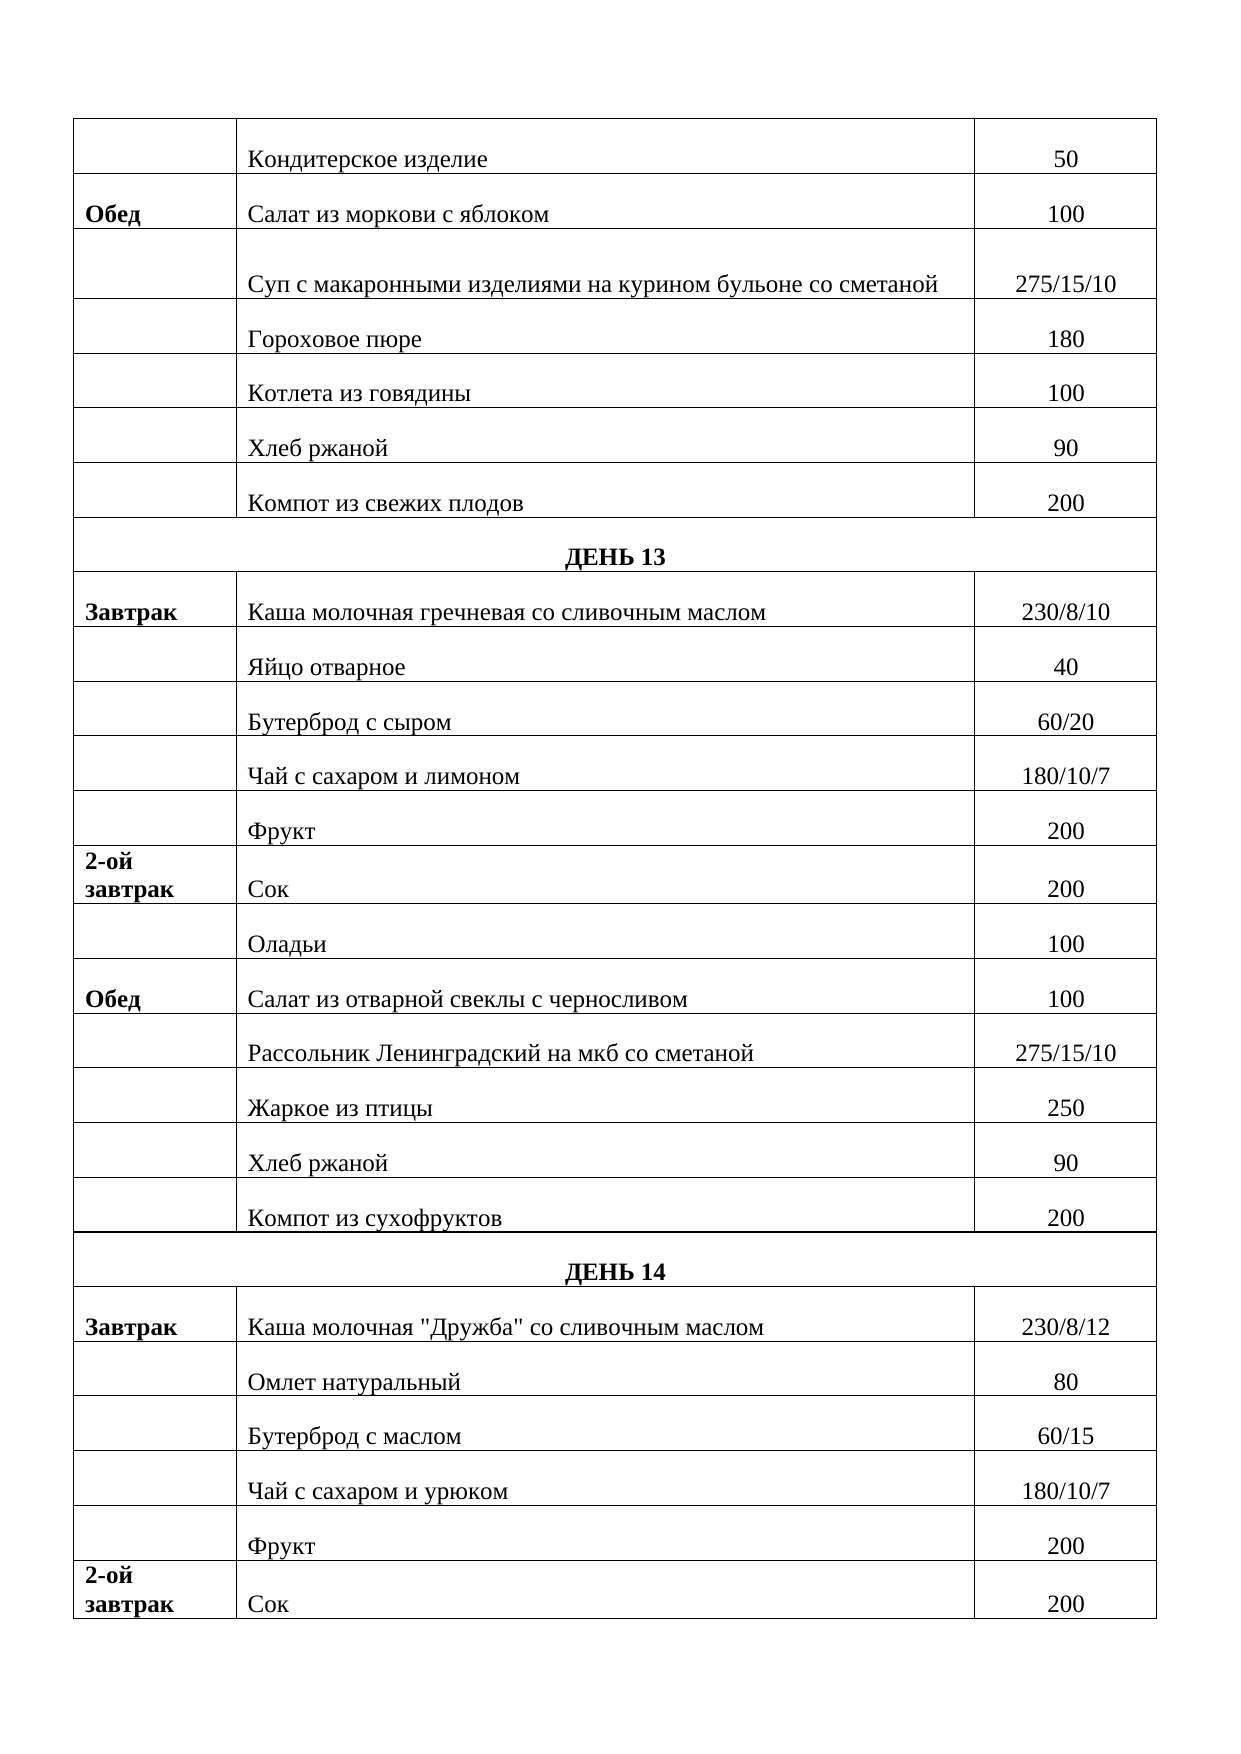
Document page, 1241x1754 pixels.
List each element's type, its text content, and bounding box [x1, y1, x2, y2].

table_cell 200 [975, 1506, 1156, 1559]
table_cell 100 [975, 904, 1156, 958]
table_cell 90 [975, 408, 1156, 462]
table_cell 200 [975, 1178, 1156, 1231]
table_cell 60/15 [975, 1396, 1156, 1450]
table_cell 60/20 [975, 682, 1156, 735]
table_cell 40 [975, 627, 1156, 681]
table_cell 200 [975, 463, 1156, 517]
table_cell Яйцо отварное [237, 627, 974, 681]
table_cell [74, 119, 236, 173]
table_cell 230/8/12 [975, 1287, 1156, 1341]
table_cell 180/10/7 [975, 1451, 1156, 1505]
table_cell Бутерброд с маслом [237, 1396, 974, 1450]
table_cell [74, 627, 236, 681]
table_cell 275/15/10 [975, 229, 1156, 298]
table_cell 250 [975, 1068, 1156, 1122]
table_cell Омлет натуральный [237, 1342, 974, 1395]
table_cell 200 [975, 791, 1156, 845]
table_cell Компот из свежих плодов [237, 463, 974, 517]
table_cell ДЕНЬ 13 [74, 518, 1156, 571]
table_cell Завтрак [74, 572, 236, 626]
table_cell 180 [975, 299, 1156, 352]
table_cell [74, 408, 236, 462]
table_cell Суп с макаронными изделиями на курином бульоне со сметаной [237, 229, 974, 298]
table_cell [74, 791, 236, 845]
table_cell [74, 682, 236, 735]
table_cell Хлеб ржаной [237, 1123, 974, 1177]
table_cell [74, 354, 236, 407]
table_cell 200 [975, 846, 1156, 903]
table_cell Каша молочная "Дружба" со сливочным маслом [237, 1287, 974, 1341]
table_cell [74, 1506, 236, 1559]
table_cell Обед [74, 174, 236, 227]
table_cell Котлета из говядины [237, 354, 974, 407]
table_cell 90 [975, 1123, 1156, 1177]
table_cell [74, 904, 236, 958]
table_cell Чай с сахаром и урюком [237, 1451, 974, 1505]
table_cell Салат из отварной свеклы с черносливом [237, 959, 974, 1013]
table_cell Фрукт [237, 791, 974, 845]
table_cell 100 [975, 174, 1156, 227]
table_cell Компот из сухофруктов [237, 1178, 974, 1231]
table_cell 100 [975, 959, 1156, 1013]
table_cell [74, 1123, 236, 1177]
table_cell 100 [975, 354, 1156, 407]
table_cell [74, 1451, 236, 1505]
table_cell 80 [975, 1342, 1156, 1395]
table_cell [74, 299, 236, 352]
table_cell Гороховое пюре [237, 299, 974, 352]
table_cell Бутерброд с сыром [237, 682, 974, 735]
table_cell Каша молочная гречневая со сливочным маслом [237, 572, 974, 626]
table_cell Обед [74, 959, 236, 1013]
table_cell [74, 1342, 236, 1395]
table_cell [74, 229, 236, 298]
table_cell Рассольник Ленинградский на мкб со сметаной [237, 1014, 974, 1067]
table_cell 2-ой завтрак [74, 846, 236, 903]
table_cell 180/10/7 [975, 736, 1156, 790]
table_cell Салат из моркови с яблоком [237, 174, 974, 227]
table_cell Чай с сахаром и лимоном [237, 736, 974, 790]
table_cell 200 [975, 1561, 1156, 1618]
table_cell [74, 1396, 236, 1450]
table_cell Сок [237, 1561, 974, 1618]
table_cell Оладьи [237, 904, 974, 958]
table_cell [74, 1178, 236, 1231]
table_cell Жаркое из птицы [237, 1068, 974, 1122]
table_cell Сок [237, 846, 974, 903]
table_cell [74, 736, 236, 790]
table_cell 50 [975, 119, 1156, 173]
table_cell 230/8/10 [975, 572, 1156, 626]
table_cell [74, 463, 236, 517]
table_cell [74, 1014, 236, 1067]
table_cell Кондитерское изделие [237, 119, 974, 173]
table_cell 275/15/10 [975, 1014, 1156, 1067]
table_cell [74, 1068, 236, 1122]
table_cell 2-ой завтрак [74, 1561, 236, 1618]
table_cell Фрукт [237, 1506, 974, 1559]
table_cell ДЕНЬ 14 [74, 1233, 1156, 1286]
table_cell Завтрак [74, 1287, 236, 1341]
table_cell Хлеб ржаной [237, 408, 974, 462]
